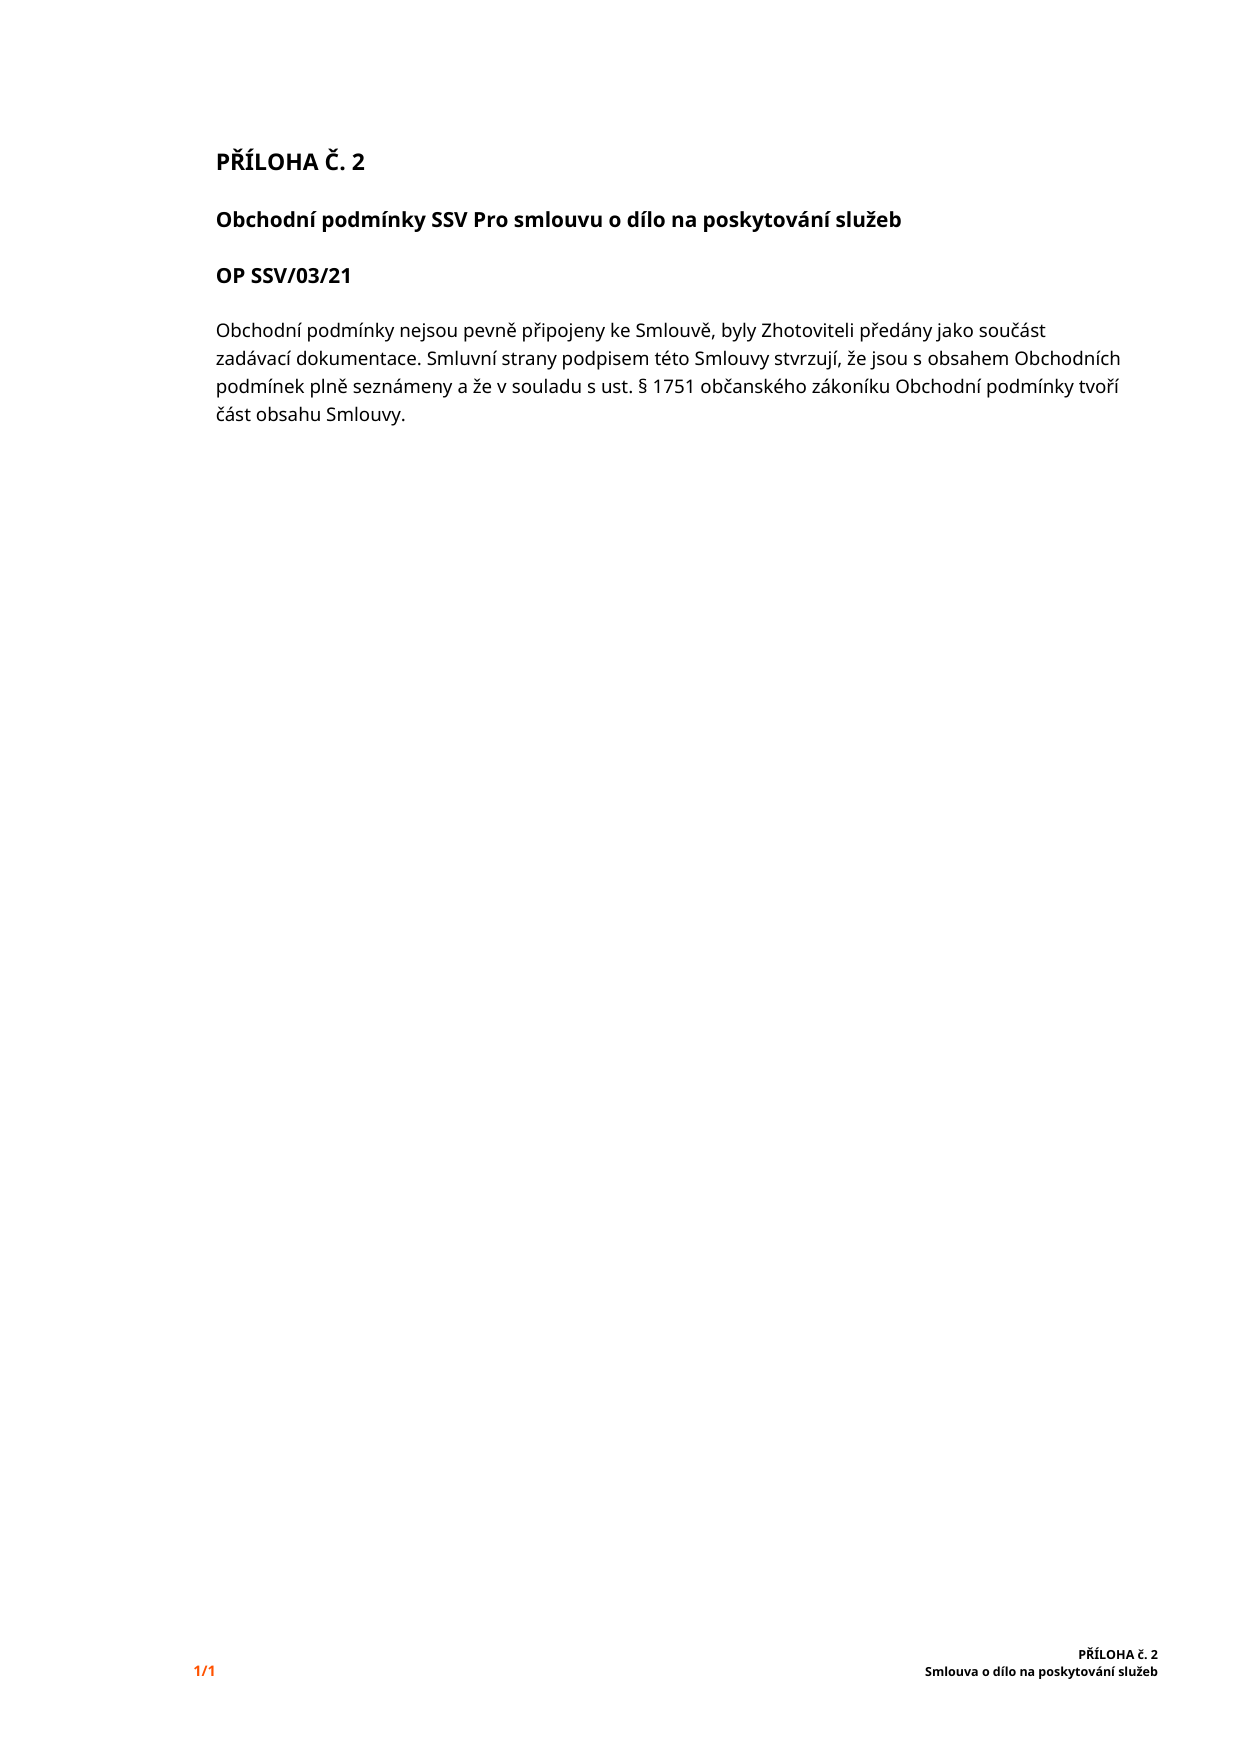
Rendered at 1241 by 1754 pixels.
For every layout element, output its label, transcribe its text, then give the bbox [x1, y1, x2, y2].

text Příloha č. 2 [216, 146, 1122, 177]
text OP SSV/03/21 [216, 261, 1122, 290]
text Obchodní podmínky nejsou pevně připojeny ke Smlouvě, byly Zhotoviteli předány jako součást zadávací dokumentace. Smluvní strany podpisem této Smlouvy stvrzují, že jsou s obsahem Obchodních podmínek plně seznámeny a že v souladu s ust. § 1751 občanského zákoníku Obchodní podmínky tvoří část obsahu Smlouvy. [216, 317, 1122, 427]
text Obchodní podmínky SSV Pro smlouvu o dílo na poskytování služeb [216, 205, 1122, 233]
